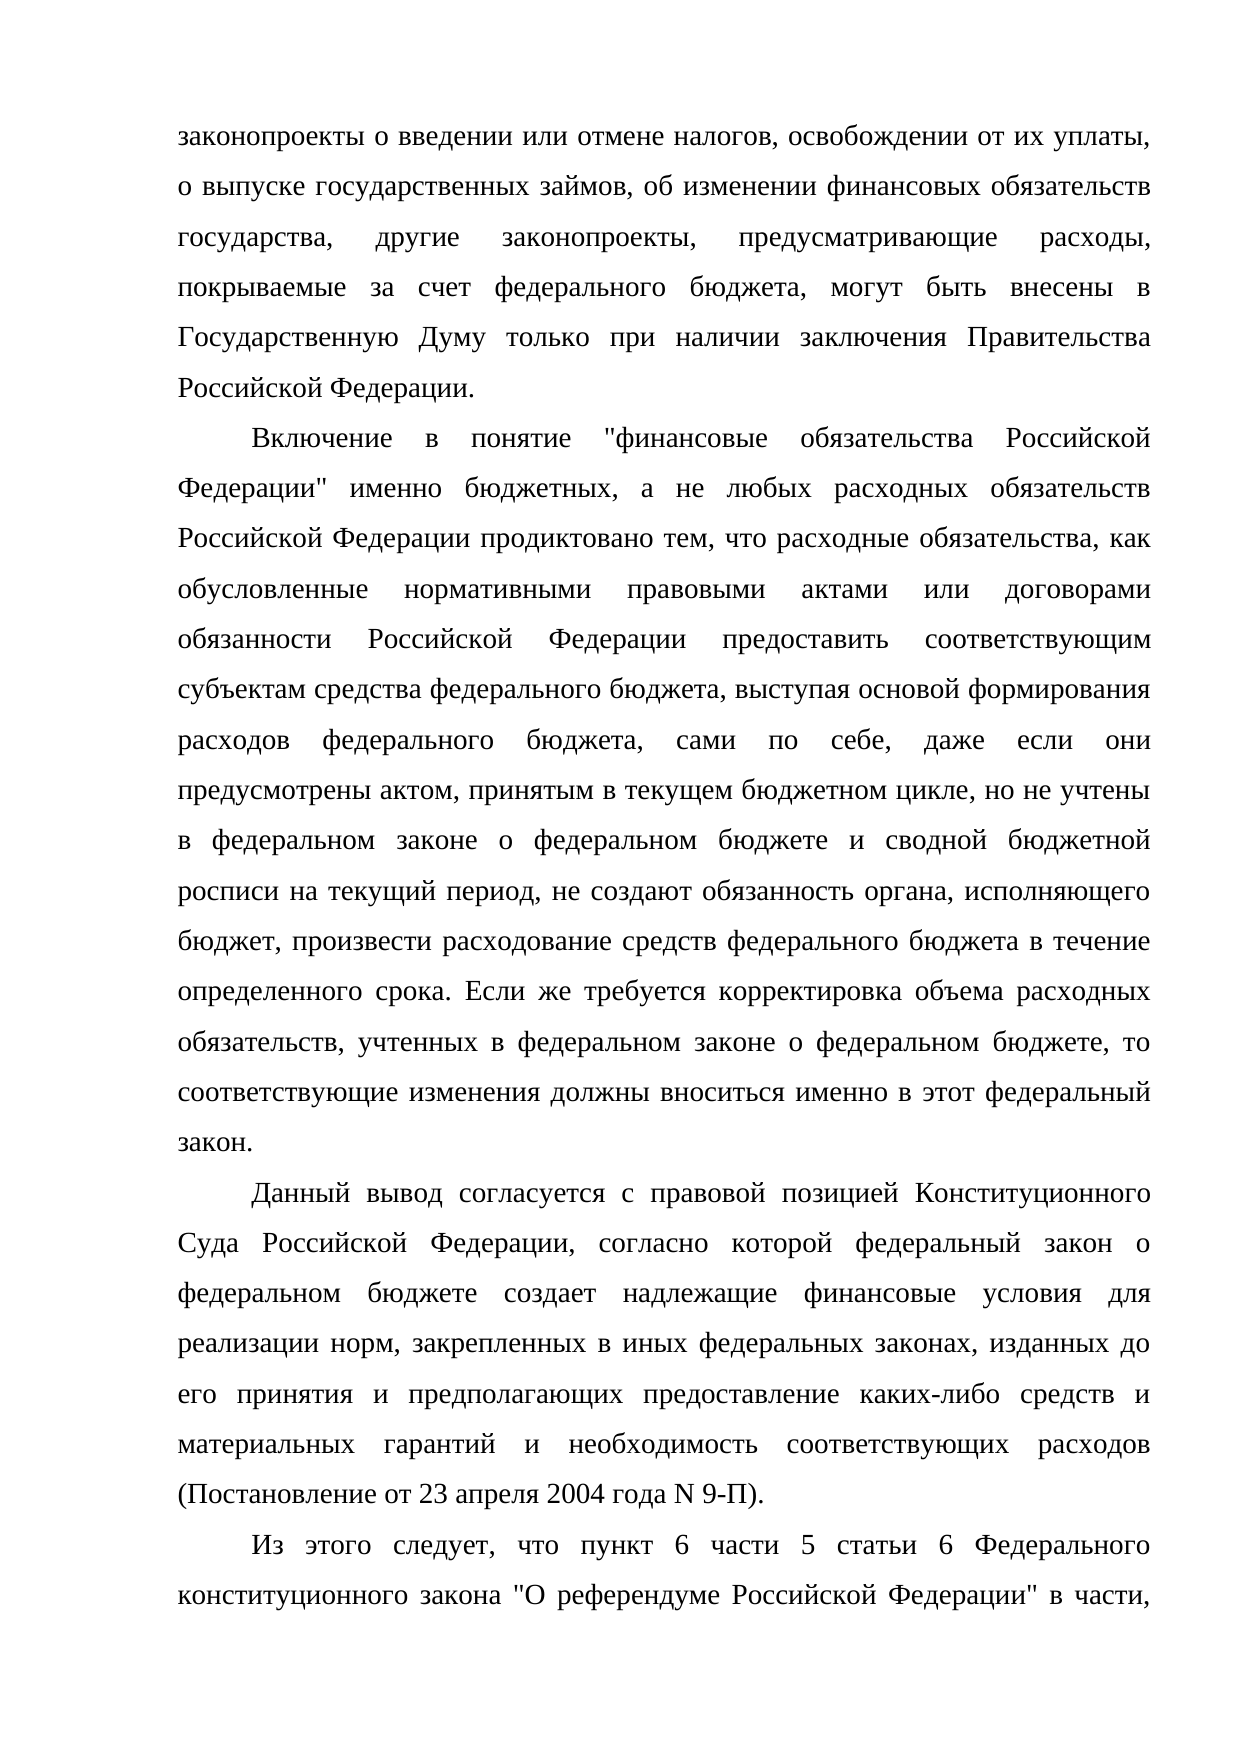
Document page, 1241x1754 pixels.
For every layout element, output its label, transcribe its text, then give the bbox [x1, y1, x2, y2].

text Включение в понятие "финансовые обязательства Российской Федерации" именно бюджетных, а не любых расходных обязательств Российской Федерации продиктовано тем, что расходные обязательства, как обусловленные нормативными правовыми актами или договорами обязанности Российской Федерации предоставить соответствующим субъектам средства федерального бюджета, выступая основой формирования расходов федерального бюджета, сами по себе, даже если они предусмотрены актом, принятым в текущем бюджетном цикле, но не учтены в федеральном законе о федеральном бюджете и сводной бюджетной росписи на текущий период, не создают обязанность органа, исполняющего бюджет, произвести расходование средств федерального бюджета в течение определенного срока. Если же требуется корректировка объема расходных обязательств, учтенных в федеральном законе о федеральном бюджете, то соответствующие изменения должны вноситься именно в этот федеральный закон. [177, 420, 1152, 1158]
text Данный вывод согласуется с правовой позицией Конституционного Суда Российской Федерации, согласно которой федеральный закон о федеральном бюджете создает надлежащие финансовые условия для реализации норм, закрепленных в иных федеральных законах, изданных до его принятия и предполагающих предоставление каких-либо средств и материальных гарантий и необходимость соответствующих расходов (Постановление от 23 апреля 2004 года N 9-П). [177, 1175, 1152, 1510]
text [177, 1527, 1152, 1611]
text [177, 118, 1152, 403]
